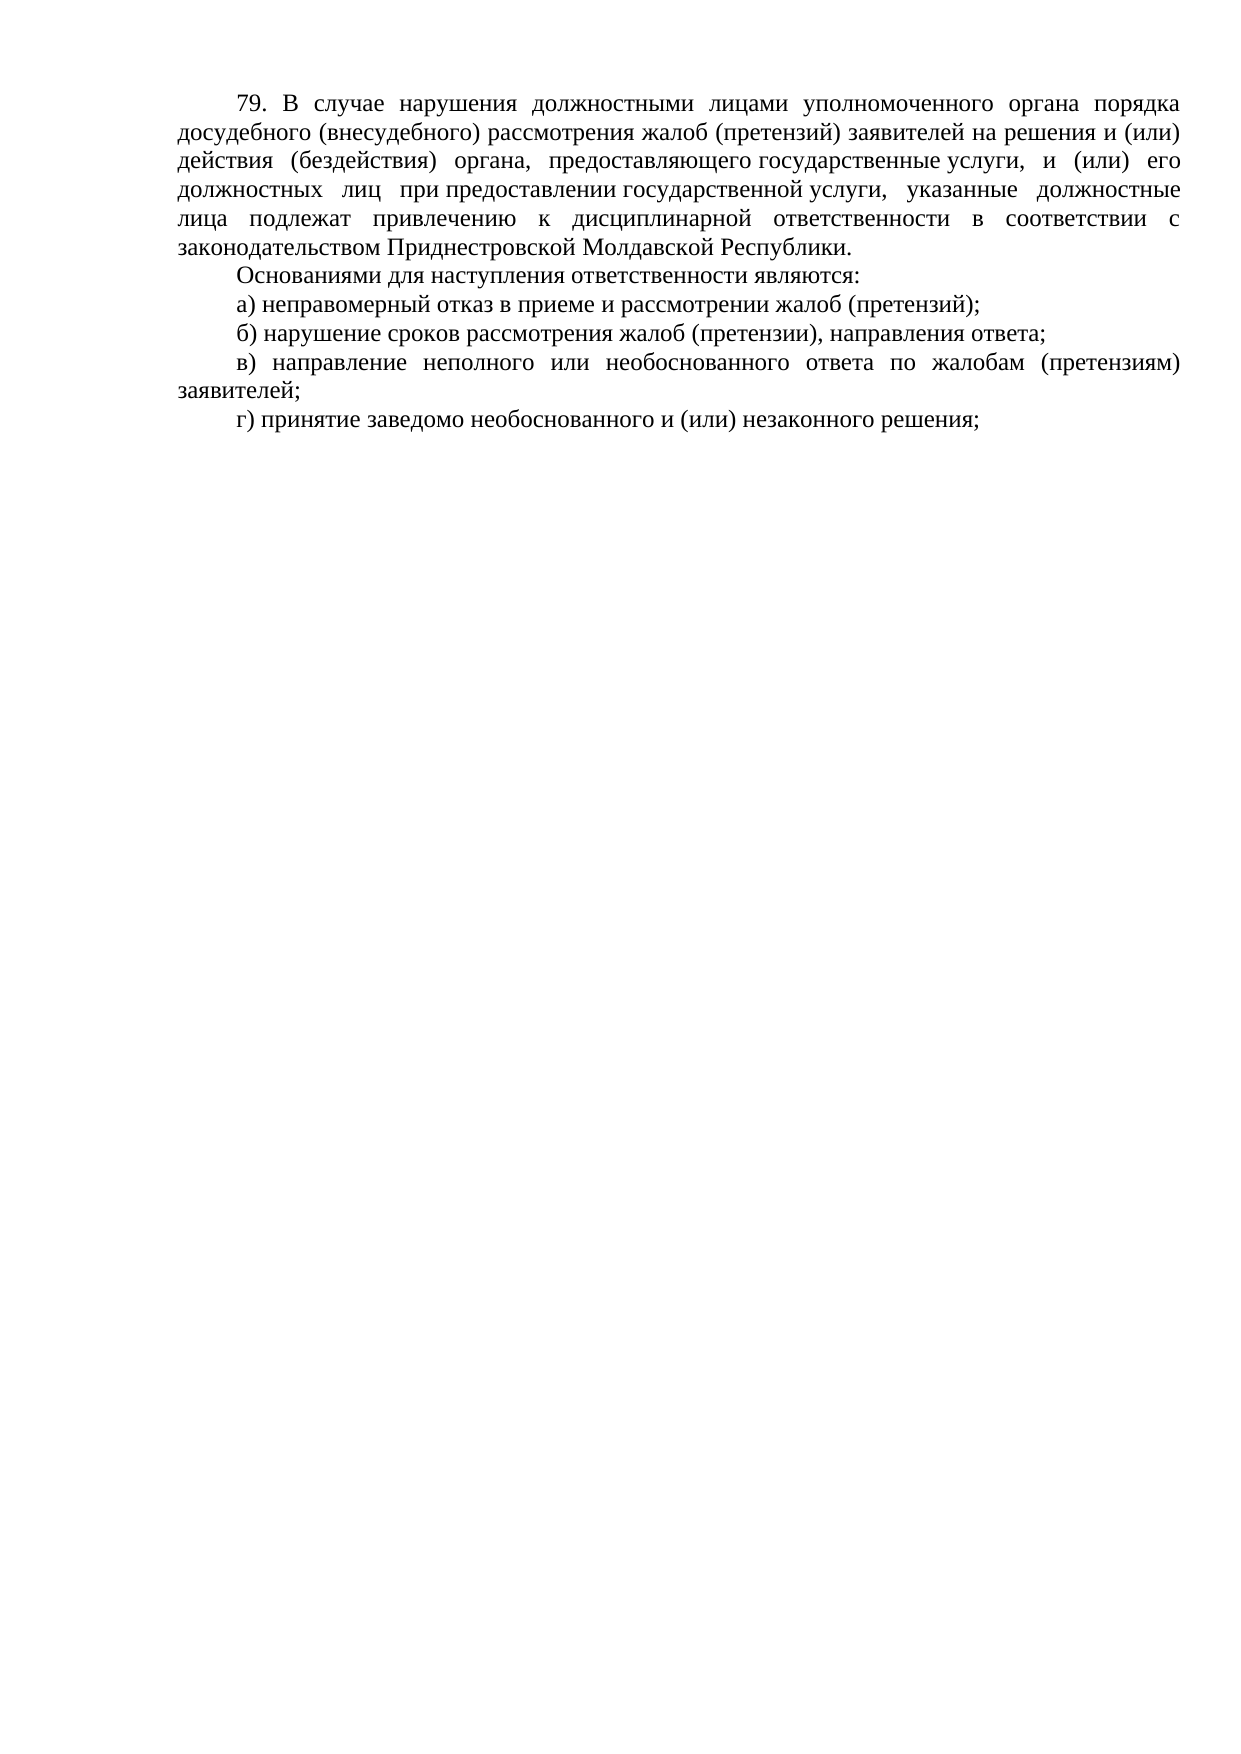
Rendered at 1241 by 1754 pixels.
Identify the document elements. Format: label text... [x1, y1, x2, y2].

text 79. В случае нарушения должностными лицами уполномоченного органа порядка досудебного (внесудебного) рассмотрения жалоб (претензий) заявителей на решения и (или) действия (бездействия) органа, предоставляющего государственные услуги, и (или) его должностных лиц при предоставлении государственной услуги, указанные должностные лица подлежат привлечению к дисциплинарной ответственности в соответствии с законодательством Приднестровской Молдавской Республики. [177, 88, 1181, 260]
text в) направление неполного или необоснованного ответа по жалобам (претензиям) заявителей; [177, 347, 1181, 404]
text а) неправомерный отказ в приеме и рассмотрении жалоб (претензий); [177, 289, 1181, 318]
text г) принятие заведомо необоснованного и (или) незаконного решения; [177, 404, 1181, 433]
text б) нарушение сроков рассмотрения жалоб (претензии), направления ответа; [177, 318, 1181, 347]
text Основаниями для наступления ответственности являются: [177, 260, 1181, 289]
